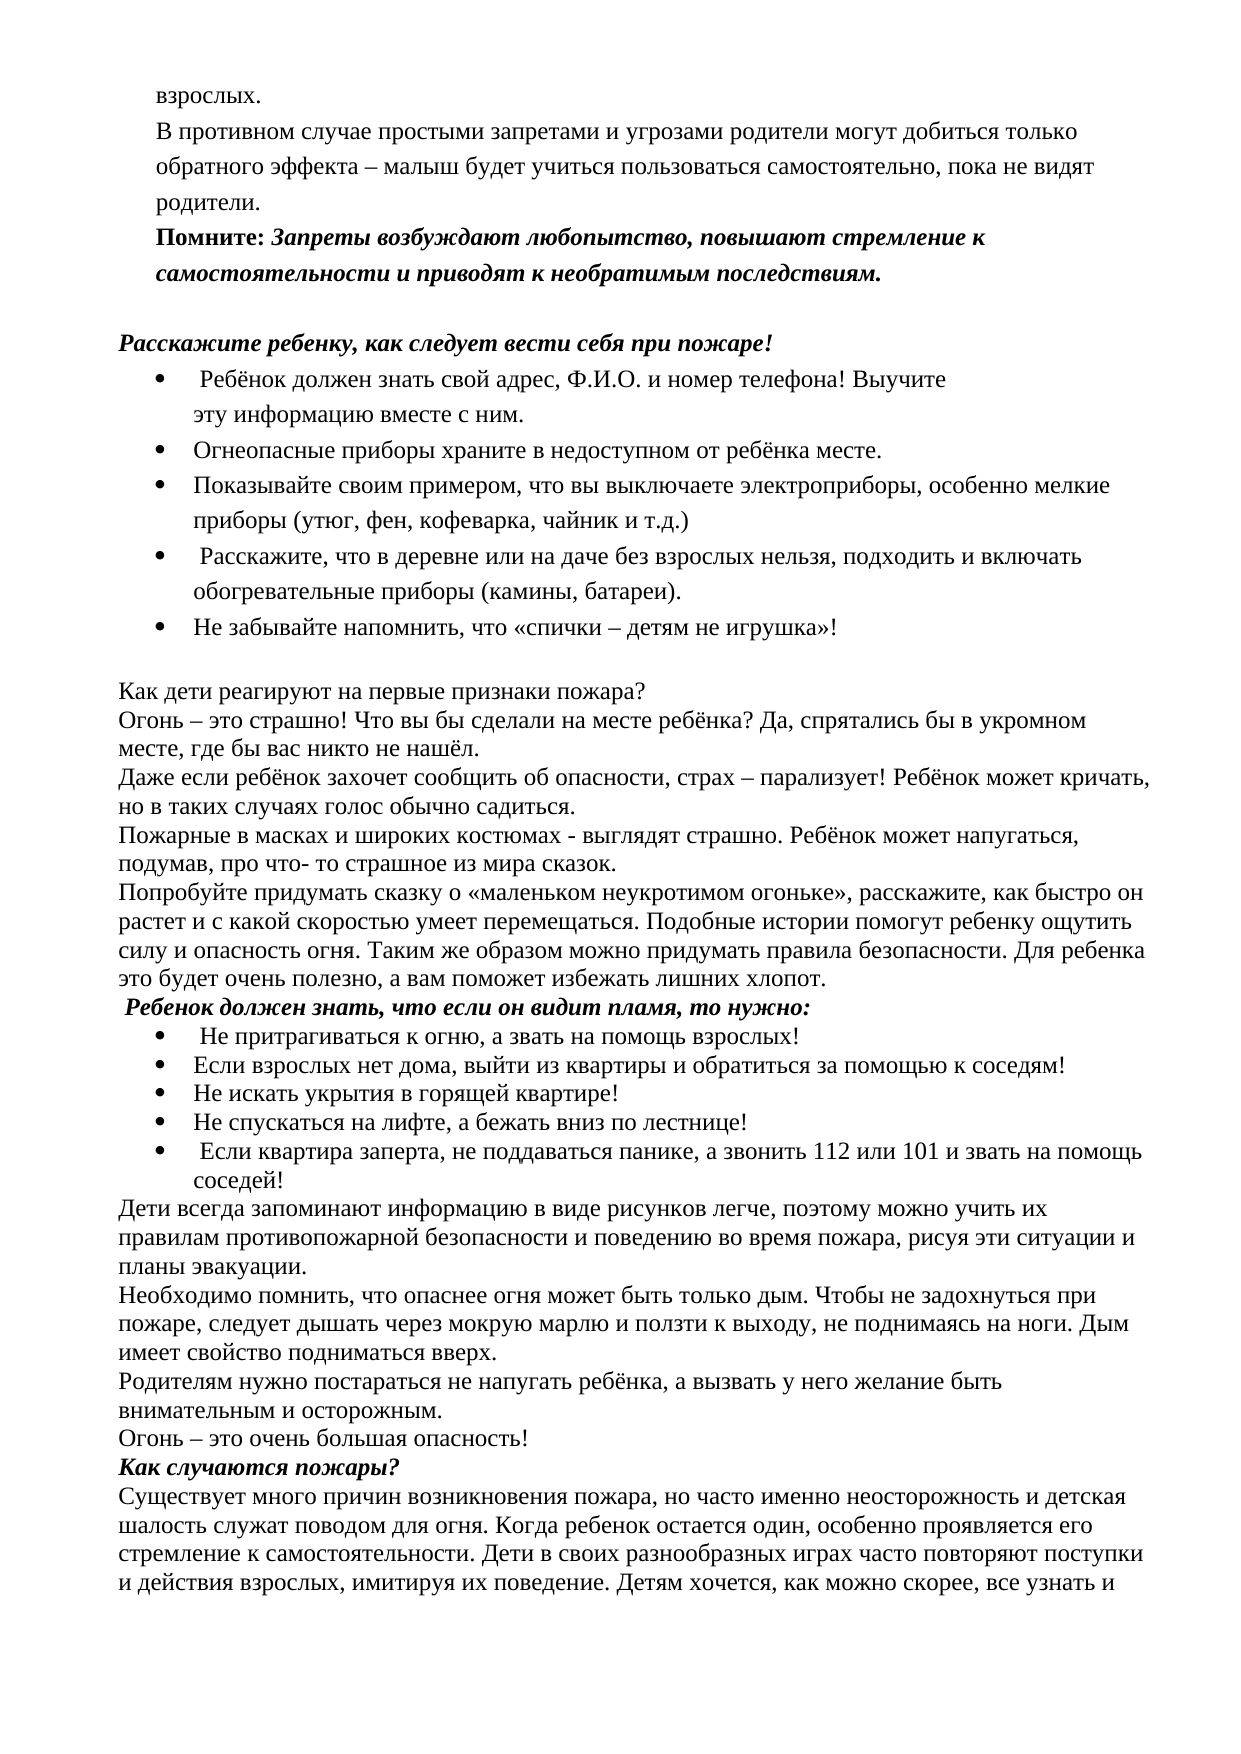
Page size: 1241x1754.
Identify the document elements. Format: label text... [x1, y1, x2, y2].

list Показывайте своим примером, что вы выключаете электроприборы, особенно мелкие приборы (утюг, фен, кофеварка, чайник и т.д.) [156, 463, 1152, 534]
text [118, 1280, 1152, 1596]
list Если квартира заперта, не поддаваться панике, а звонить 112 или 101 и звать на помощь соседей! [156, 1136, 1152, 1193]
list Не забывайте напомнить, что «спички – детям не игрушка»! [156, 605, 1152, 676]
text Расскажите ребенку, как следует вести себя при пожаре! [118, 286, 1152, 357]
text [156, 74, 1152, 286]
list Не спускаться на лифте, а бежать вниз по лестнице! [156, 1107, 1152, 1136]
list Ребёнок должен знать свой адрес, Ф.И.О. и номер телефона! Выучите [156, 357, 1152, 393]
list Если взрослых нет дома, выйти из квартиры и обратиться за помощью к соседям! [156, 1050, 1152, 1078]
list Огнеопасные приборы храните в недоступном от ребёнка месте. [156, 428, 1152, 463]
list Расскажите, что в деревне или на даче без взрослых нельзя, подходить и включать обогревательные приборы (камины, батареи). [156, 534, 1152, 605]
text эту информацию вместе с ним. [193, 393, 1152, 428]
list Не притрагиваться к огню, а звать на помощь взрослых! [156, 1021, 1152, 1050]
text Как дети реагируют на первые признаки пожара? Огонь – это страшно! Что вы бы сделали на месте ребёнка? Да, спрятались бы в укромном месте, где бы вас никто не нашёл. Даже если ребёнок захочет сообщить об опасности, страх – парализует! Ребёнок может кричать, но в таких случаях голос обычно садиться. Пожарные в масках и широких костюмах - выглядят страшно. Ребёнок может напугаться, подумав, про что- то страшное из мира сказок. Попробуйте придумать сказку о «маленьком неукротимом огоньке», расскажите, как быстро он растет и с какой скоростью умеет перемещаться. Подобные истории помогут ребенку ощутить силу и опасность огня. Таким же образом можно придумать правила безопасности. Для ребенка это будет очень полезно, а вам поможет избежать лишних хлопот. Ребенок должен знать, что если он видит пламя, то нужно: [118, 676, 1152, 1021]
list Не искать укрытия в горящей квартире! [156, 1078, 1152, 1107]
text Дети всегда запоминают информацию в виде рисунков легче, поэтому можно учить их правилам противопожарной безопасности и поведению во время пожара, рисуя эти ситуации и планы эвакуации. [118, 1193, 1152, 1280]
